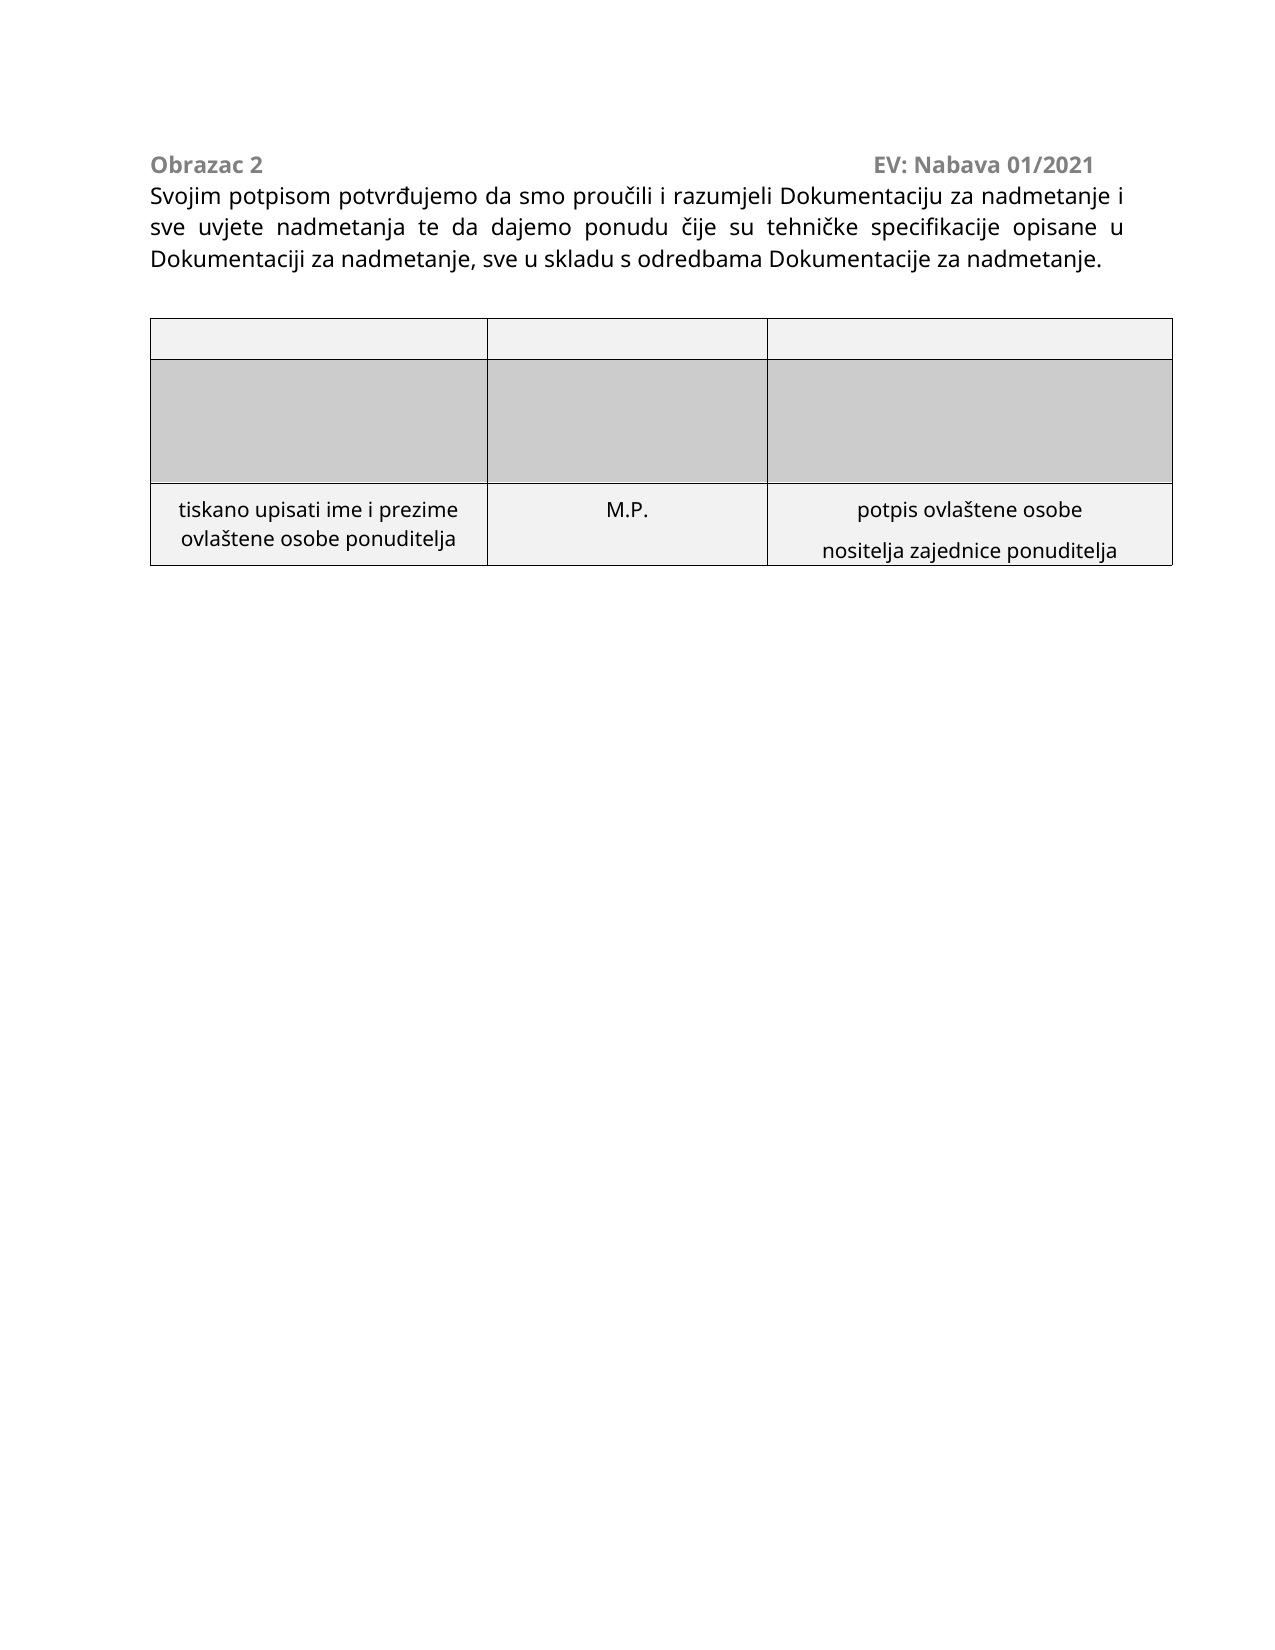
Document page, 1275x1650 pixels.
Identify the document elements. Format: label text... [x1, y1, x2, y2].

text Svojim potpisom potvrđujemo da smo proučili i razumjeli Dokumentaciju za nadmetanje i sve uvjete nadmetanja te da dajemo ponudu čije su tehničke specifikacije opisane u Dokumentaciji za nadmetanje, sve u skladu s odredbama Dokumentacije za nadmetanje. [150, 180, 1125, 274]
table_cell M.P. [488, 484, 767, 565]
table_cell potpis ovlaštene osobe nositelja zajednice ponuditelja [768, 484, 1172, 565]
table_cell [151, 360, 487, 482]
table_cell [488, 360, 767, 482]
table_cell tiskano upisati ime i prezime ovlaštene osobe ponuditelja [151, 484, 487, 565]
table_cell [768, 360, 1172, 482]
table_header [488, 319, 767, 359]
table_header [768, 319, 1172, 359]
table_header [151, 319, 487, 359]
